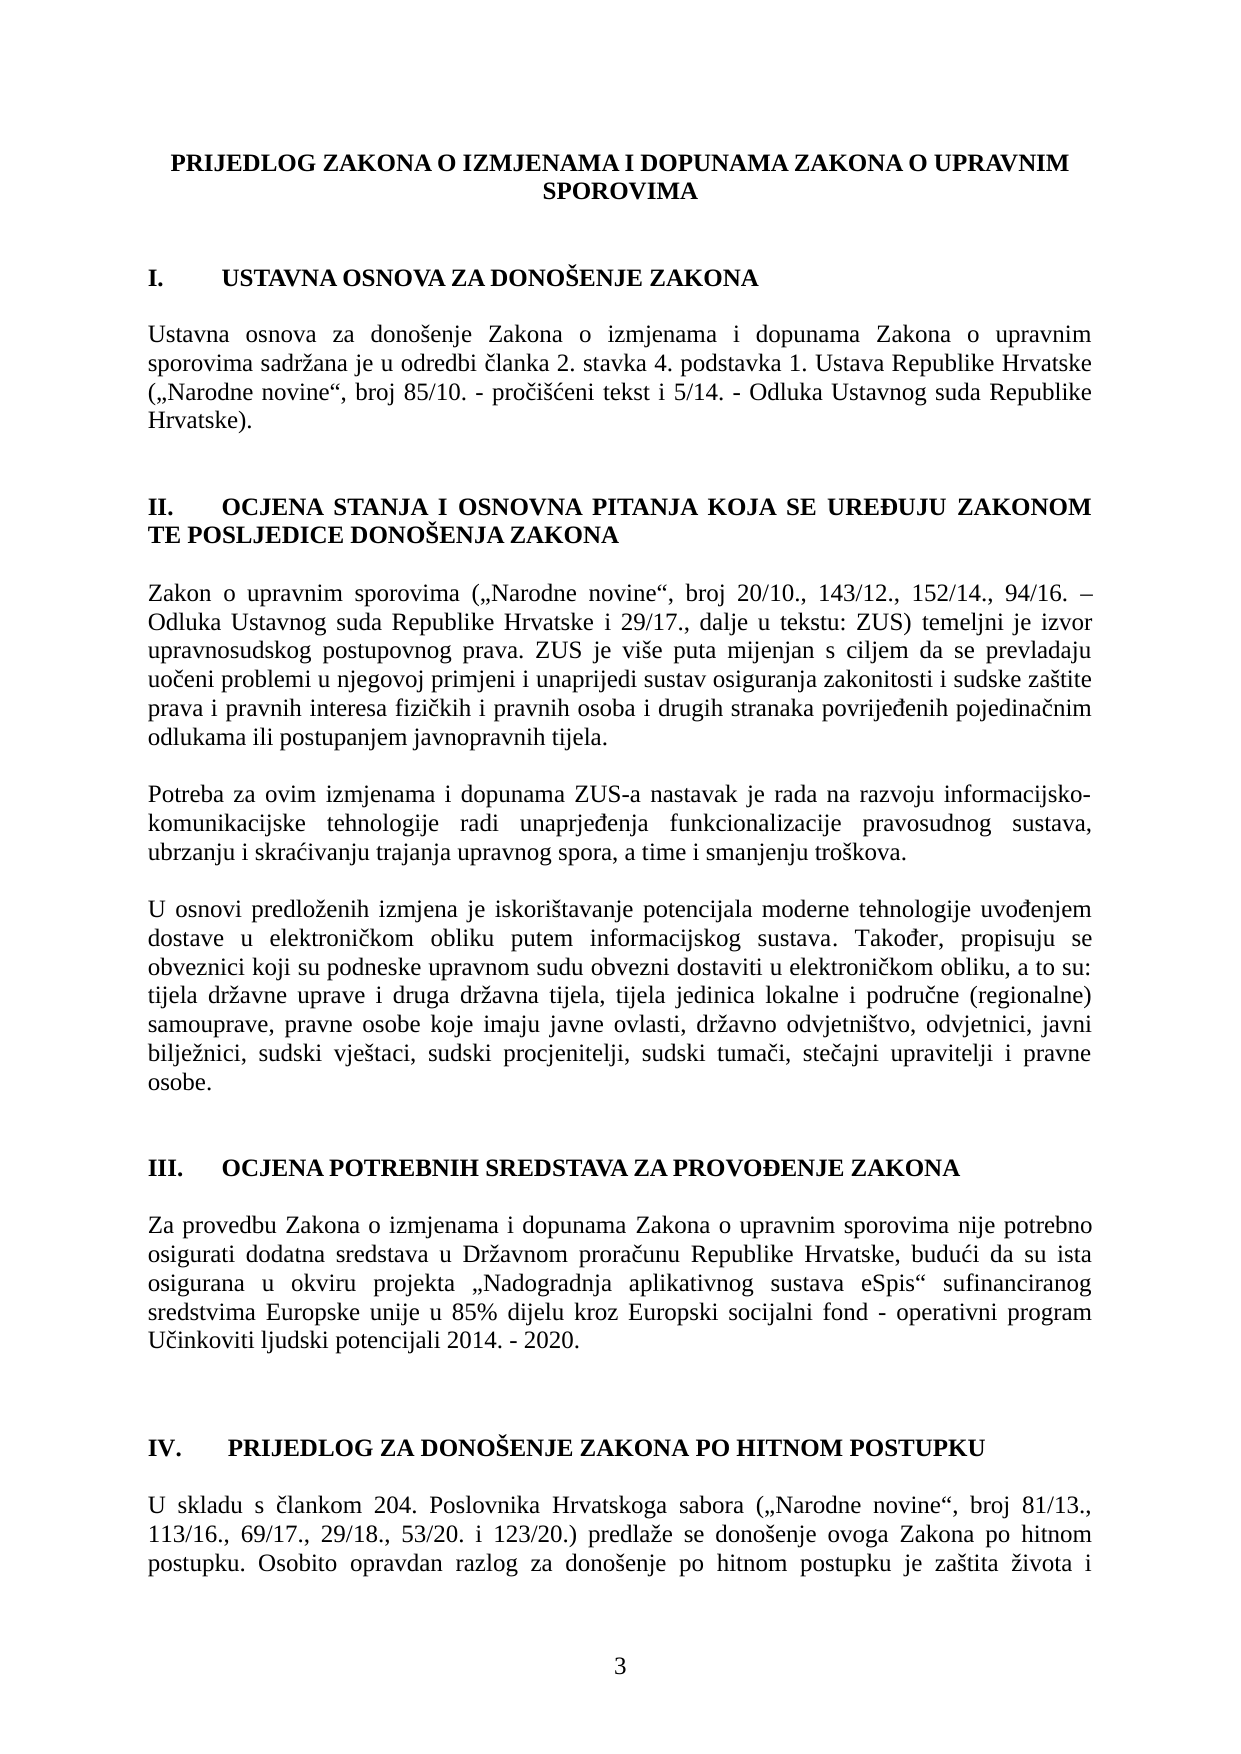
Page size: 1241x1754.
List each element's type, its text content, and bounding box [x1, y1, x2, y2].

text Za provedbu Zakona o izmjenama i dopunama Zakona o upravnim sporovima nije potrebno osigurati dodatna sredstava u Državnom proračunu Republike Hrvatske, budući da su ista osigurana u okviru projekta „Nadogradnja aplikativnog sustava eSpis“ sufinanciranog sredstvima Europske unije u 85% dijelu kroz Europski socijalni fond - operativni program Učinkoviti ljudski potencijali 2014. - 2020. [148, 1211, 1093, 1354]
text I. USTAVNA OSNOVA ZA DONOŠENJE ZAKONA [148, 263, 1093, 291]
text U osnovi predloženih izmjena je iskorištavanje potencijala moderne tehnologije uvođenjem dostave u elektroničkom obliku putem informacijskog sustava. Također, propisuju se obveznici koji su podneske upravnom sudu obvezni dostaviti u elektroničkom obliku, a to su: tijela državne uprave i druga državna tijela, tijela jedinica lokalne i područne (regionalne) samouprave, pravne osobe koje imaju javne ovlasti, državno odvjetništvo, odvjetnici, javni bilježnici, sudski vještaci, sudski procjenitelji, sudski tumači, stečajni upravitelji i pravne osobe. [148, 894, 1093, 1096]
text II. OCJENA STANJA I OSNOVNA PITANJA KOJA SE UREĐUJU ZAKONOM TE POSLJEDICE DONOŠENJA ZAKONA [148, 492, 1093, 549]
text III. OCJENA POTREBNIH SREDSTAVA ZA PROVOĐENJE ZAKONA [148, 1153, 1093, 1182]
text PRIJEDLOG ZAKONA O IZMJENAMA I DOPUNAMA ZAKONA O UPRAVNIM SPOROVIMA [148, 148, 1093, 205]
text Potreba za ovim izmjenama i dopunama ZUS-a nastavak je rada na razvoju informacijsko-komunikacijske tehnologije radi unaprjeđenja funkcionalizacije pravosudnog sustava, ubrzanju i skraćivanju trajanja upravnog spora, a time i smanjenju troškova. [148, 779, 1093, 866]
text IV. PRIJEDLOG ZA DONOŠENJE ZAKONA PO HITNOM POSTUPKU [148, 1433, 1093, 1461]
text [148, 1490, 1093, 1576]
text Zakon o upravnim sporovima („Narodne novine“, broj 20/10., 143/12., 152/14., 94/16. – Odluka Ustavnog suda Republike Hrvatske i 29/17., dalje u tekstu: ZUS) temeljni je izvor upravnosudskog postupovnog prava. ZUS je više puta mijenjan s ciljem da se prevladaju uočeni problemi u njegovoj primjeni i unaprijedi sustav osiguranja zakonitosti i sudske zaštite prava i pravnih interesa fizičkih i pravnih osoba i drugih stranaka povrijeđenih pojedinačnim odlukama ili postupanjem javnopravnih tijela. [148, 578, 1093, 751]
text Ustavna osnova za donošenje Zakona o izmjenama i dopunama Zakona o upravnim sporovima sadržana je u odredbi članka 2. stavka 4. podstavka 1. Ustava Republike Hrvatske („Narodne novine“, broj 85/10. - pročišćeni tekst i 5/14. - Odluka Ustavnog suda Republike Hrvatske). [148, 319, 1093, 434]
